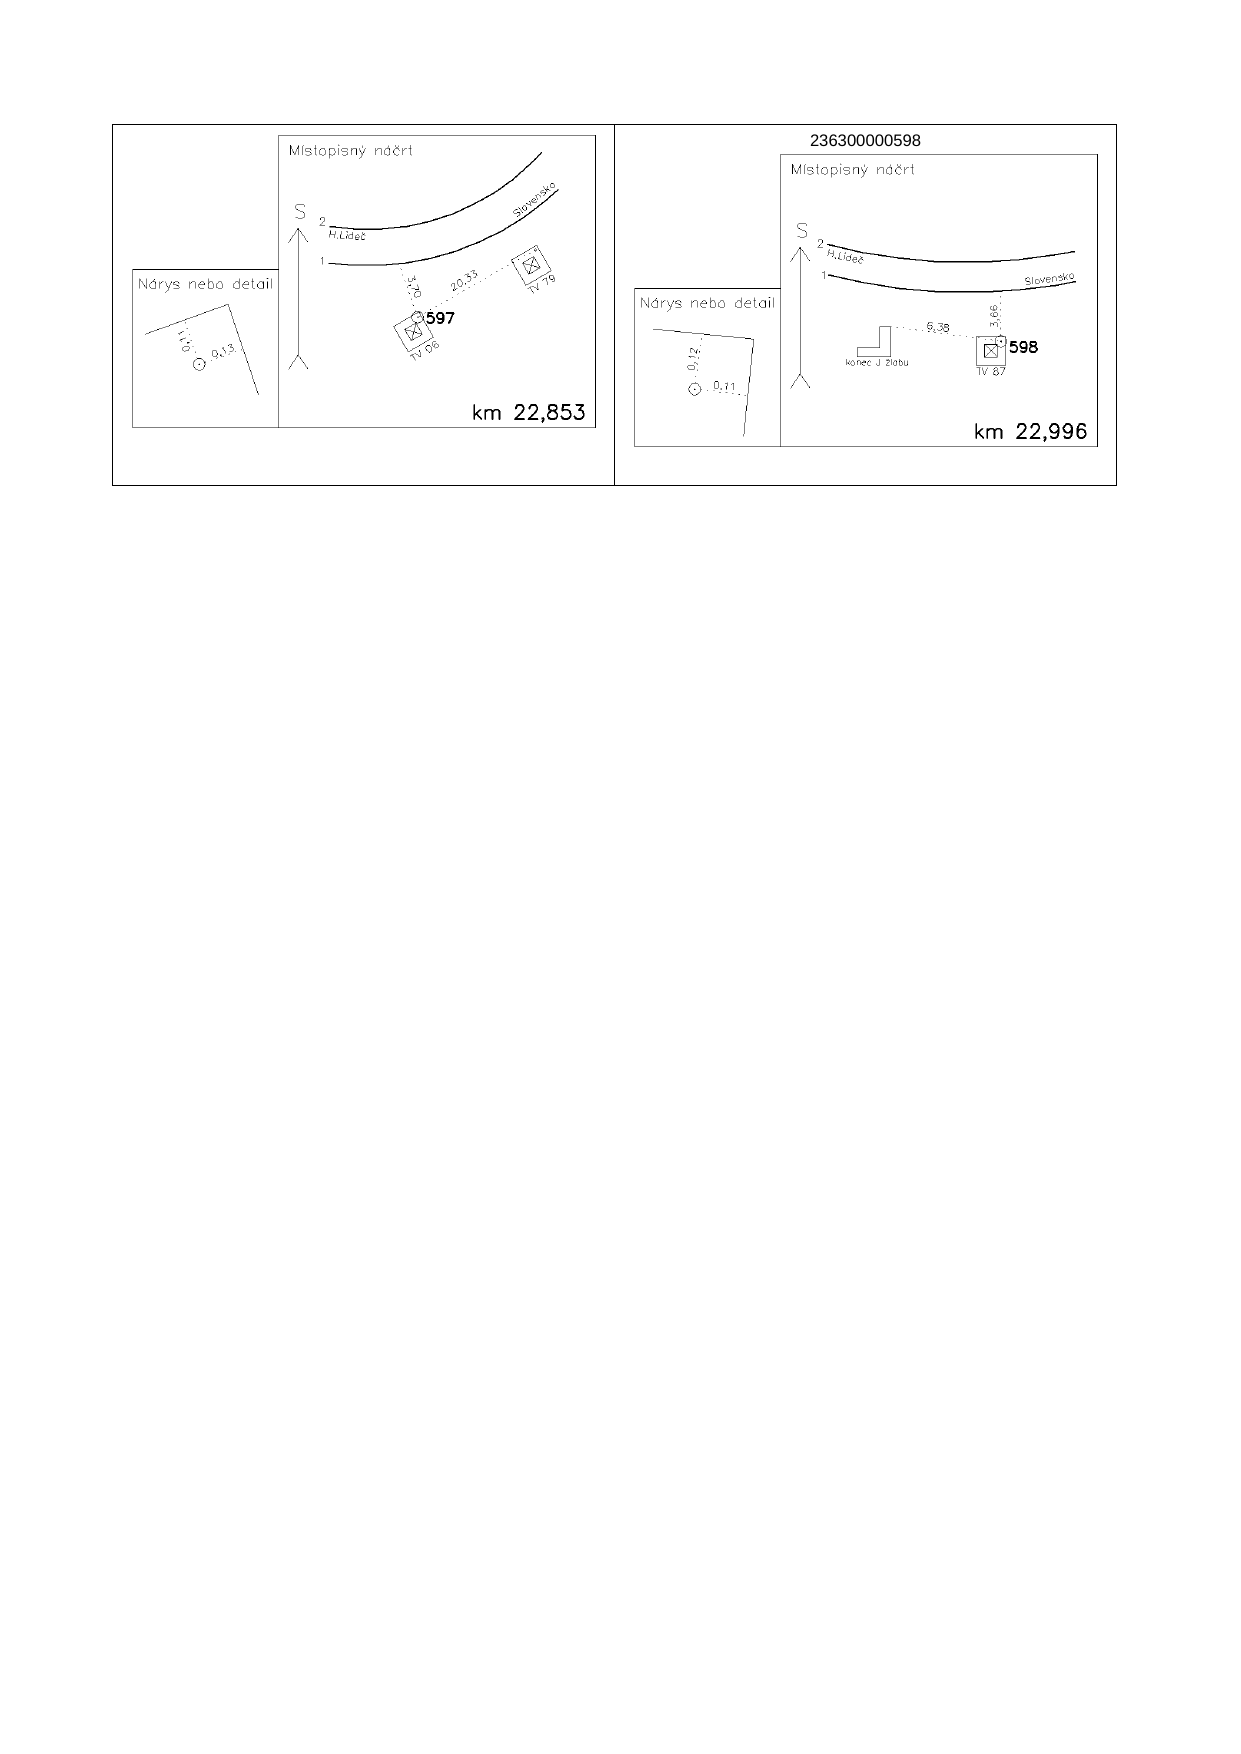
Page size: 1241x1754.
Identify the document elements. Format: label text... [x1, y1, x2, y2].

picture [128, 130, 599, 432]
table_cell 236300000598 [615, 125, 1116, 485]
picture [630, 149, 1100, 451]
table_cell 236300000597 [113, 125, 614, 485]
